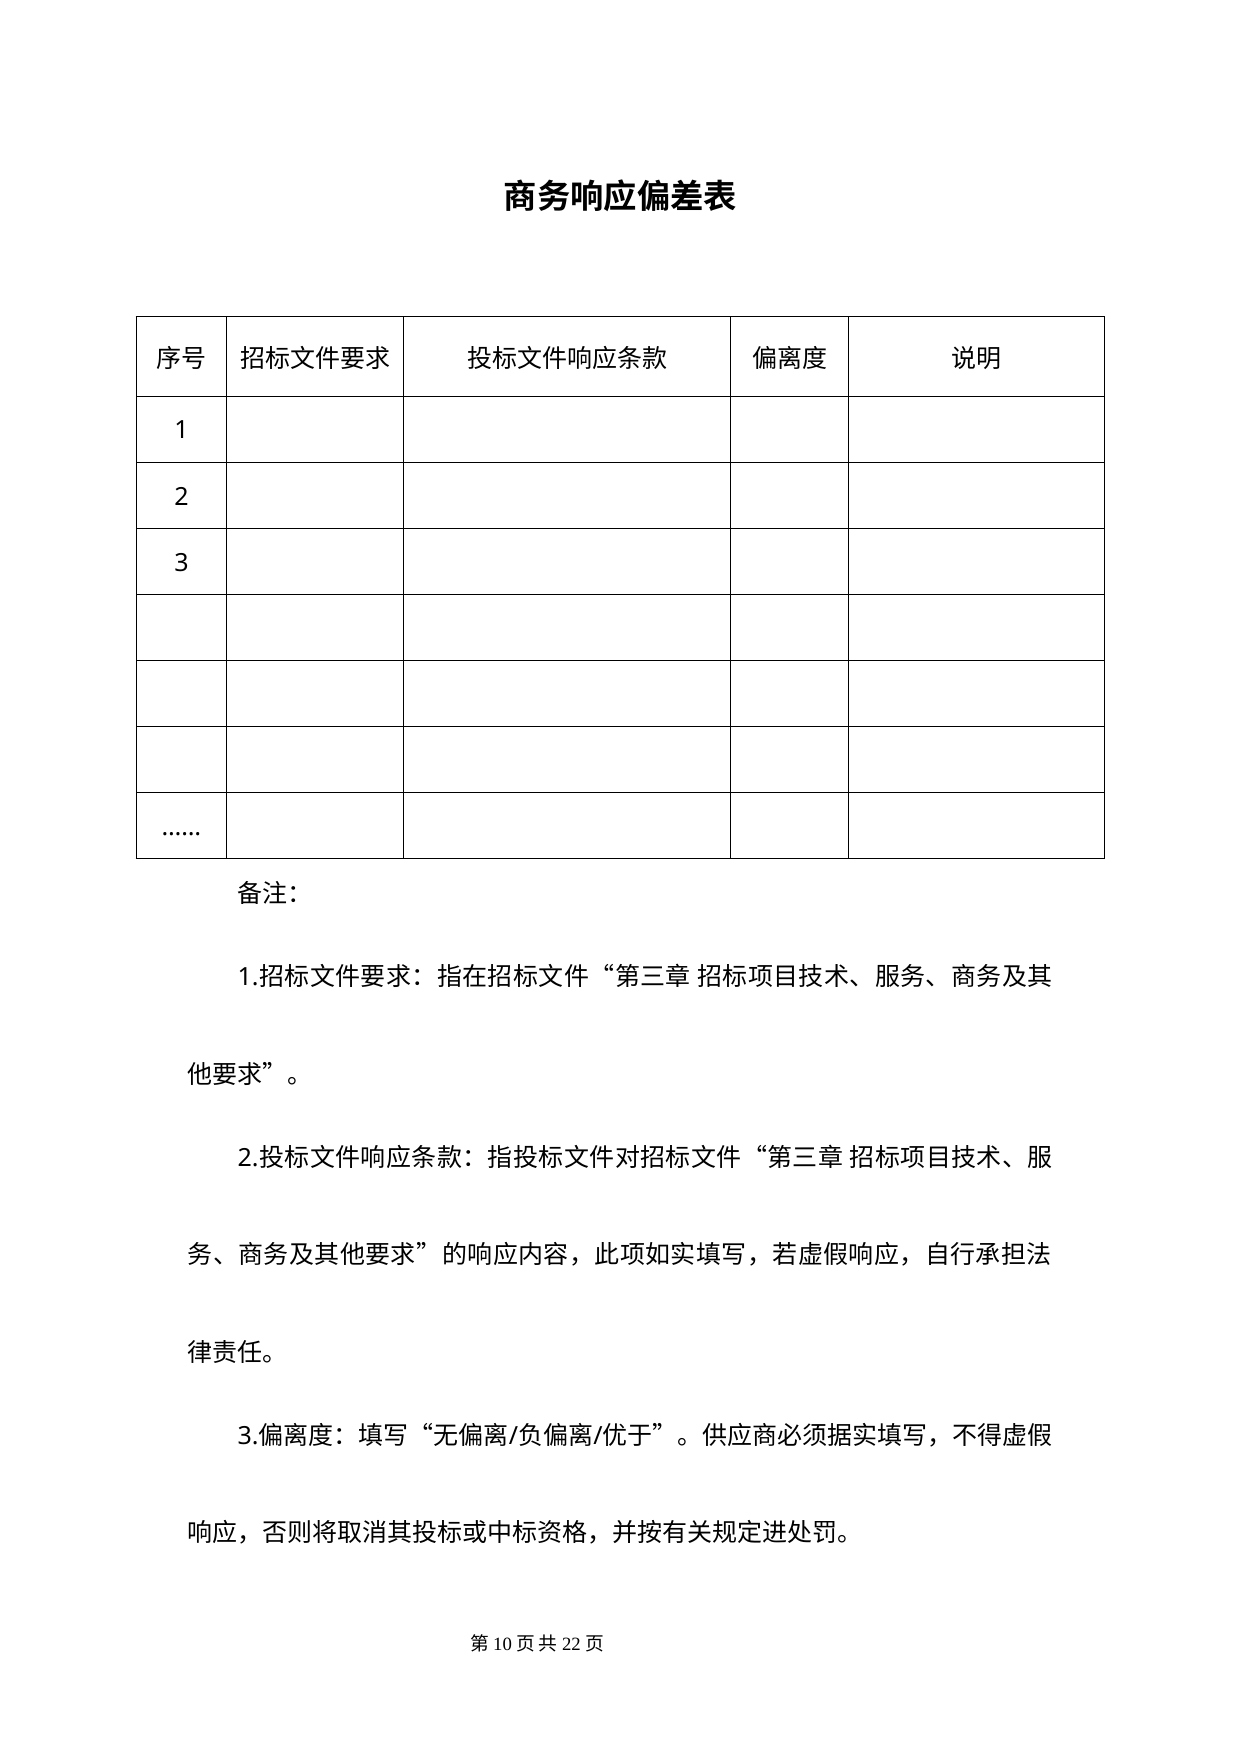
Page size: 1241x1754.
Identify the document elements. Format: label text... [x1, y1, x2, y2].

table_cell [731, 793, 848, 858]
text 3.偏离度：填写“无偏离/负偏离/优于”。供应商必须据实填写，不得虚假响应，否则将取消其投标或中标资格，并按有关规定进处罚。 [187, 1401, 1053, 1563]
table_cell [849, 595, 1104, 660]
table_cell [137, 595, 226, 660]
text 2.投标文件响应条款：指投标文件对招标文件“第三章 招标项目技术、服务、商务及其他要求”的响应内容，此项如实填写，若虚假响应，自行承担法律责任。 [187, 1123, 1053, 1383]
table_cell [849, 529, 1104, 594]
table_cell [849, 727, 1104, 792]
table_cell [404, 463, 730, 528]
table_cell [227, 529, 403, 594]
table_cell [227, 463, 403, 528]
table_cell [849, 661, 1104, 726]
table_cell 3 [137, 529, 226, 594]
table_cell [404, 595, 730, 660]
table_cell [137, 661, 226, 726]
table_cell [404, 661, 730, 726]
table_cell [227, 727, 403, 792]
table_cell [404, 529, 730, 594]
table_cell [731, 529, 848, 594]
table_cell 1 [137, 397, 226, 462]
table_cell [404, 397, 730, 462]
table_cell [227, 793, 403, 858]
table_header 偏离度 [731, 317, 848, 396]
table_header 序号 [137, 317, 226, 396]
table_cell [849, 793, 1104, 858]
table_cell …… [137, 793, 226, 858]
table_cell [731, 661, 848, 726]
text 备注： [187, 859, 1053, 924]
table_cell [731, 397, 848, 462]
table_header 说明 [849, 317, 1104, 396]
table_cell [731, 463, 848, 528]
table_cell [404, 793, 730, 858]
table_cell [731, 595, 848, 660]
table_cell [227, 595, 403, 660]
text 1.招标文件要求：指在招标文件“第三章 招标项目技术、服务、商务及其他要求”。 [187, 942, 1053, 1105]
table_cell [404, 727, 730, 792]
text 商务响应偏差表 [187, 162, 1053, 227]
table_cell [227, 397, 403, 462]
table_header 投标文件响应条款 [404, 317, 730, 396]
table_cell [227, 661, 403, 726]
table_cell [731, 727, 848, 792]
table_cell 2 [137, 463, 226, 528]
table_cell [137, 727, 226, 792]
table_cell [849, 463, 1104, 528]
table_header 招标文件要求 [227, 317, 403, 396]
table_cell [849, 397, 1104, 462]
